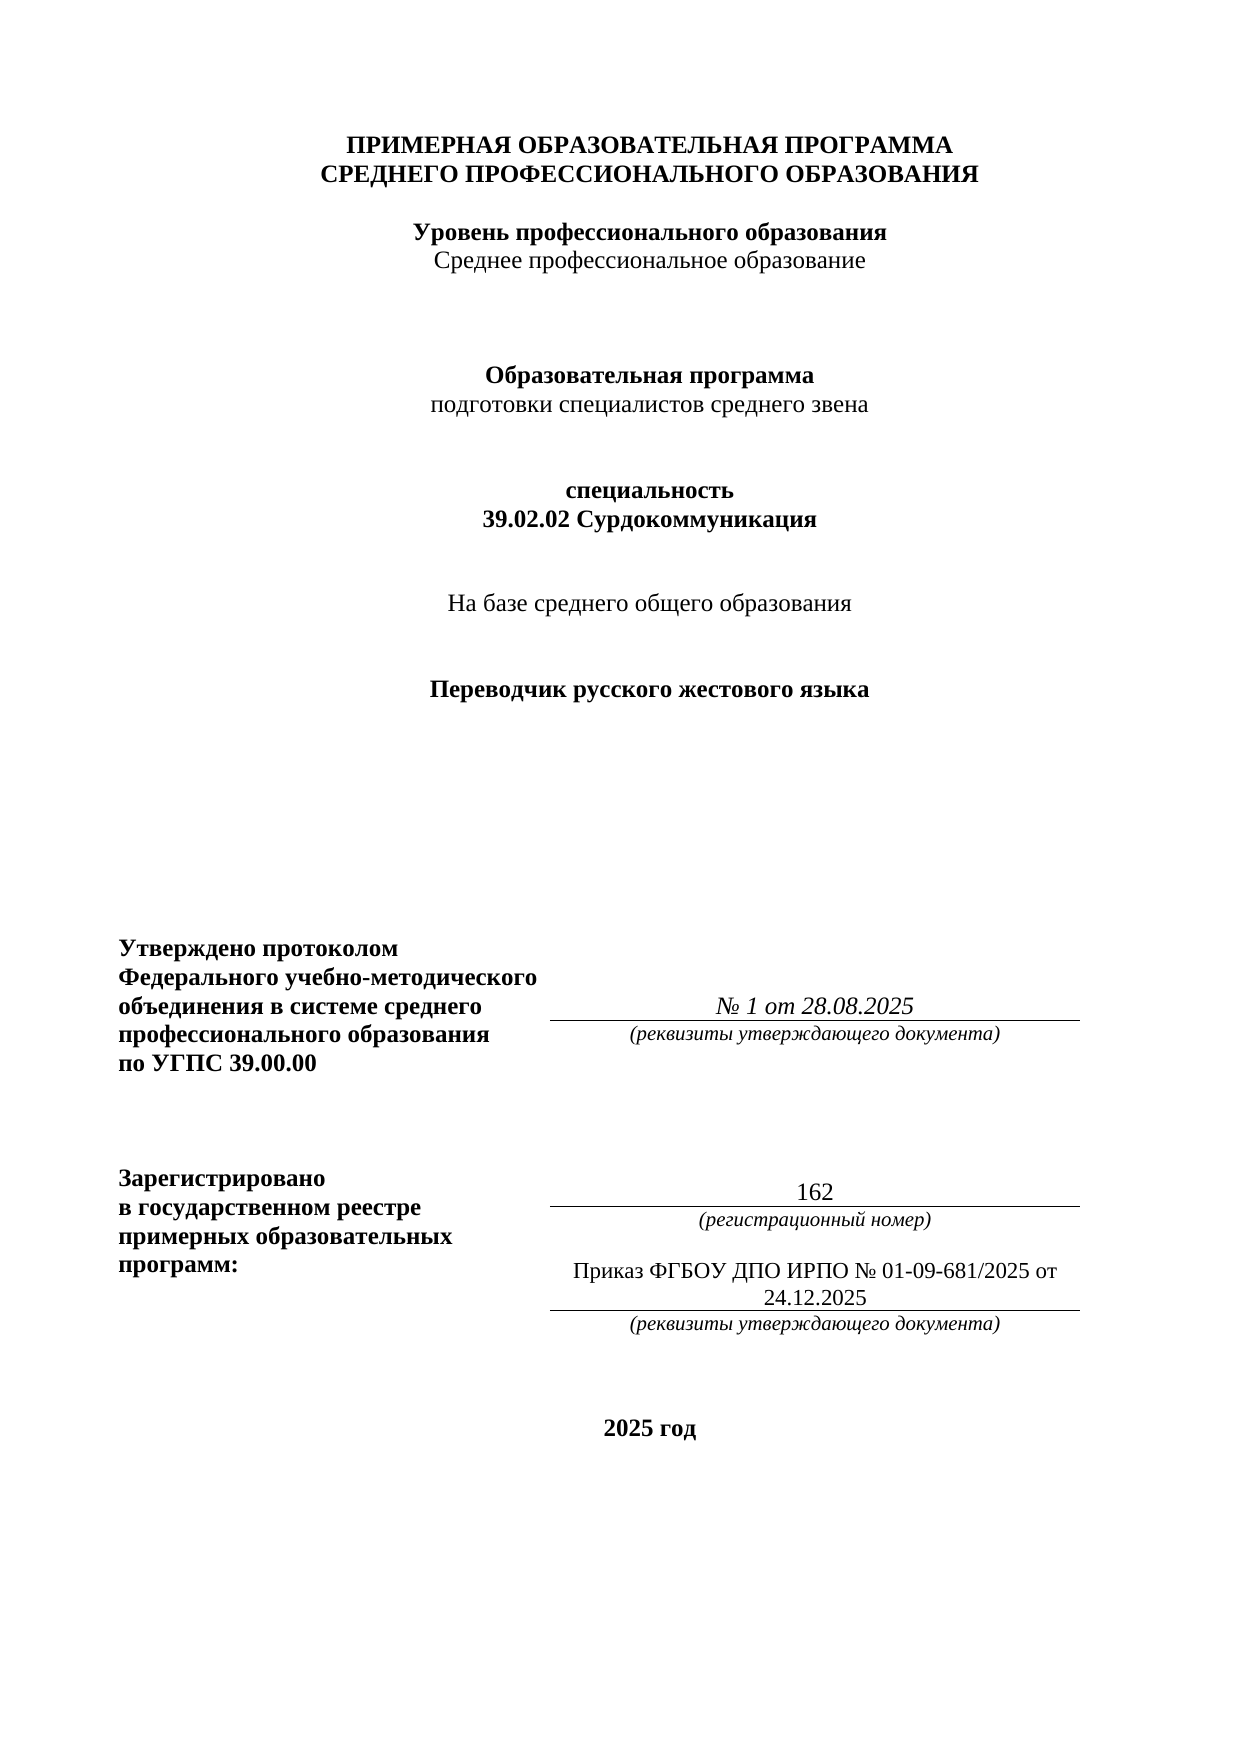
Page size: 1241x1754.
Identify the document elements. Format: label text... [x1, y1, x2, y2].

text Среднее профессиональное образование [118, 246, 1181, 274]
text 2025 год [118, 1413, 1181, 1442]
text ПРИМЕРНАЯ ОБРАЗОВАТЕЛЬНАЯ ПРОГРАММА [118, 131, 1181, 159]
text специальность 39.02.02 Сурдокоммуникация [118, 476, 1181, 533]
text Переводчик русского жестового языка [118, 674, 1181, 703]
table_header № 1 от 28.08.2025 [550, 933, 1080, 1019]
text Образовательная программа [118, 361, 1181, 389]
table_cell (реквизиты утверждающего документа) [550, 1021, 1080, 1134]
table_header Утверждено протоколом Федерального учебно-методического объединения в системе среднего профессионального образования по УГПС 39.00.00 [107, 933, 550, 1134]
table_cell (регистрационный номер) Приказ ФГБОУ ДПО ИРПО № 01-09-681/2025 от 24.12.2025 [550, 1207, 1080, 1310]
text Уровень профессионального образования [118, 217, 1181, 246]
text СРЕДНЕГО ПРОФЕССИОНАЛЬНОГО ОБРАЗОВАНИЯ [118, 159, 1181, 188]
text На базе среднего общего образования [118, 588, 1181, 617]
table_cell Зарегистрировано в государственном реестре примерных образовательных программ: [107, 1135, 550, 1355]
text подготовки специалистов среднего звена [118, 389, 1181, 418]
table_cell 162 [550, 1135, 1080, 1206]
table_cell (реквизиты утверждающего документа) [550, 1311, 1080, 1355]
